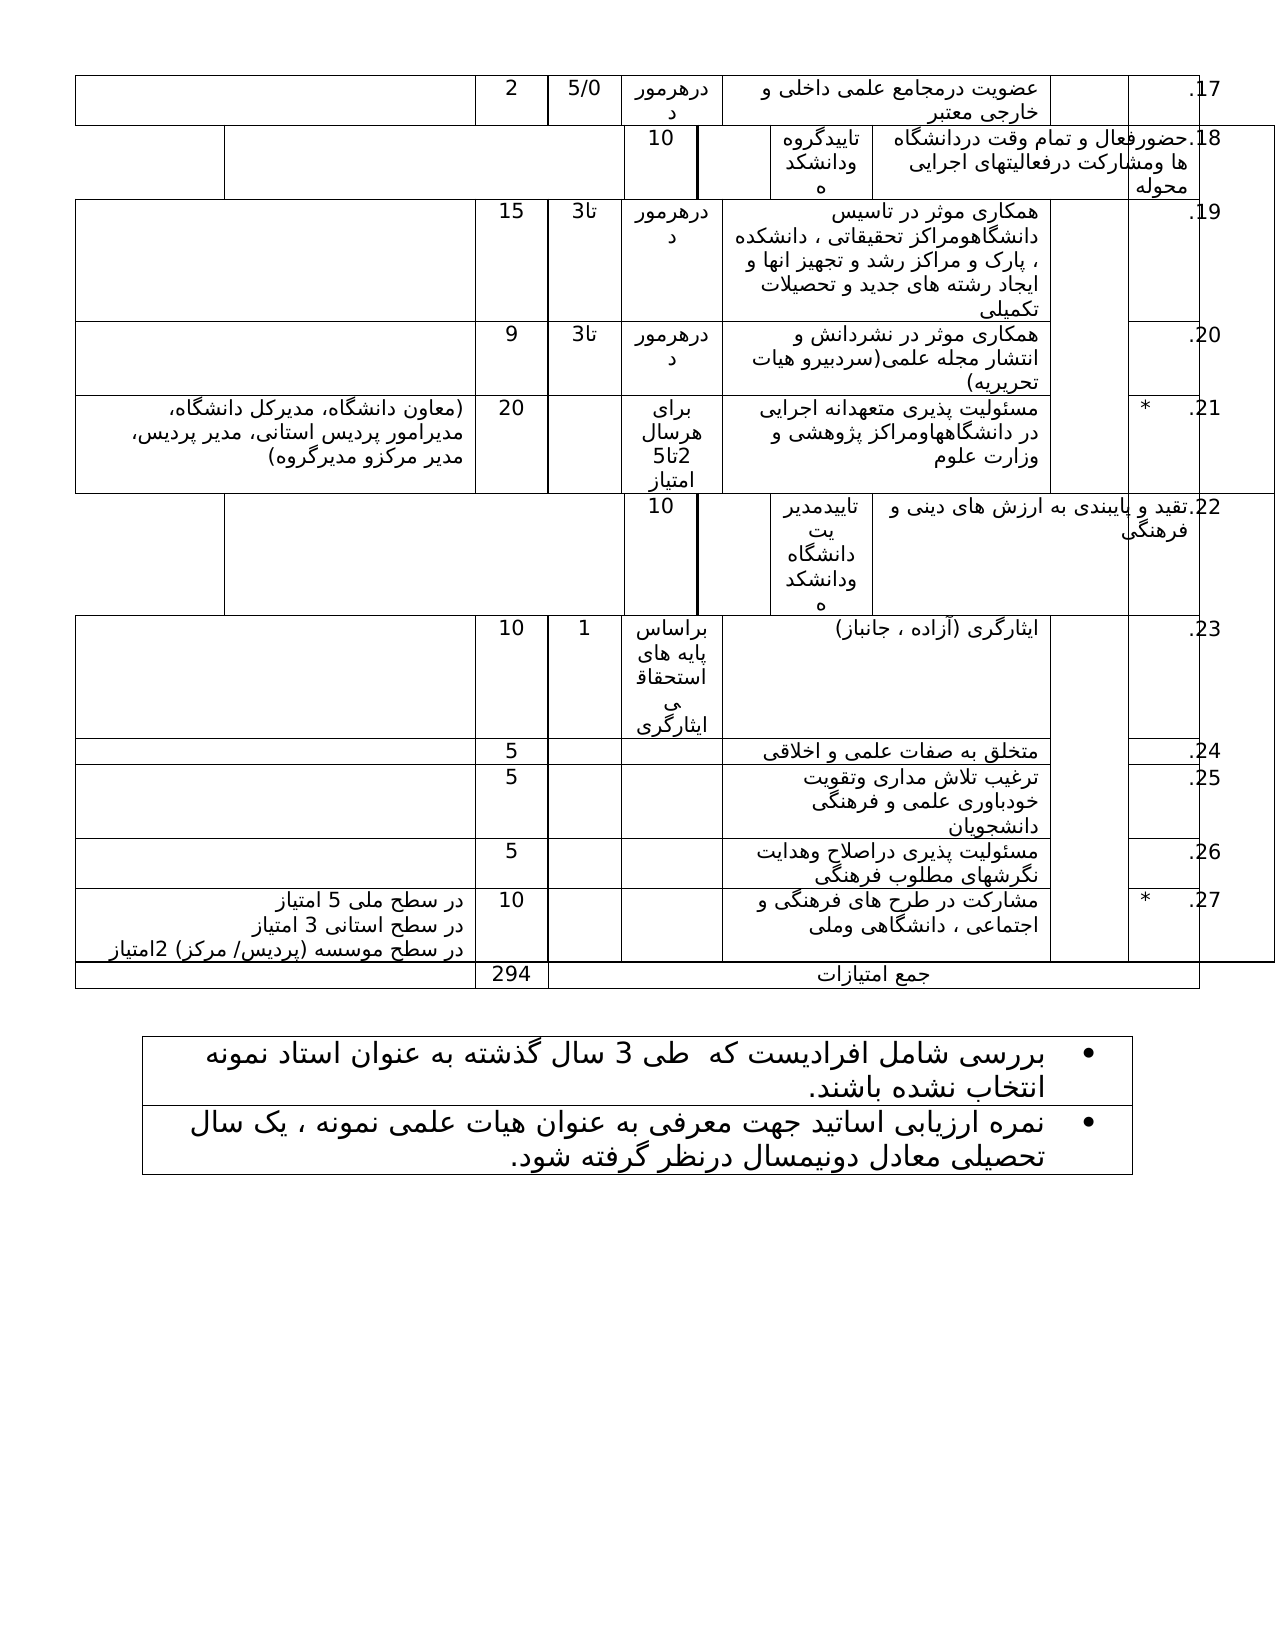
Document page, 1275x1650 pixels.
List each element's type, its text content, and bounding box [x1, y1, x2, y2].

table_cell [622, 839, 722, 887]
table_header بررسی شامل افرادیست که طی 3 سال گذشته به عنوان استاد نمونه انتخاب نشده باشند. [143, 1037, 1132, 1105]
table_cell [699, 494, 770, 615]
table_cell ترغیب تلاش مداری وتقویت خودباوری علمی و فرهنگی دانشجویان [723, 765, 1050, 838]
table_cell * [1129, 396, 1199, 493]
table_cell [1129, 76, 1199, 124]
table_cell مسئولیت پذیری متعهدانه اجرایی در دانشگاههاومراکز پژوهشی و وزارت علوم [723, 396, 1050, 493]
table_cell [622, 765, 722, 838]
table_cell حضورفعال و تمام وقت دردانشگاه ها ومشارکت درفعالیتهای اجرایی محوله [873, 126, 1128, 198]
table_cell جمع امتیازات [549, 963, 1199, 988]
table_cell 10 [625, 126, 696, 198]
table_cell [76, 616, 475, 738]
table_cell [76, 76, 475, 124]
table_cell * [1129, 889, 1199, 961]
table_cell نمره ارزیابی اساتید جهت معرفی به عنوان هیات علمی نمونه ، یک سال تحصیلی معادل دونیمسال درنظر گرفته شود. [143, 1106, 1132, 1174]
table_cell درهرمورد [622, 200, 722, 321]
table_cell [1129, 200, 1199, 321]
table_cell 1 [549, 616, 621, 738]
table_cell 5 [476, 739, 547, 764]
table_cell در سطح ملی 5 امتیاز در سطح استانی 3 امتیاز در سطح موسسه (پردیس/ مرکز) 2امتیاز [76, 889, 475, 961]
table_cell برای هرسال2تا5 امتیاز [622, 396, 722, 493]
table_cell حضورفعال و تمام وقت دردانشگاه ها ومشارکت درفعالیتهای اجرایی محوله [1129, 126, 1199, 198]
table_cell 2 [476, 76, 547, 124]
table_cell [225, 126, 624, 198]
table_cell درهرمورد [622, 322, 722, 395]
table_cell 5 [476, 839, 547, 887]
table_cell 15 [476, 200, 547, 321]
table_cell مشارکت در طرح های فرهنگی و اجتماعی ، دانشگاهی وملی [723, 889, 1050, 961]
table_cell [549, 839, 621, 887]
table_cell درهرمورد [622, 76, 722, 124]
table_cell تاییدگروه ودانشکده [771, 126, 872, 198]
table_cell [76, 200, 475, 321]
table_cell [549, 396, 621, 493]
table_cell 10 [476, 889, 547, 961]
table_cell [76, 739, 475, 764]
table_cell [76, 322, 475, 395]
table_cell [699, 126, 770, 198]
table_cell [622, 739, 722, 764]
table_cell تا3 [549, 200, 621, 321]
table_cell [1129, 322, 1199, 395]
table_cell همکاری موثر در نشردانش و انتشار مجله علمی(سردبیرو هیات تحریریه) [723, 322, 1050, 395]
table_cell تقید و پایبندی به ارزش های دینی و فرهنگی [873, 494, 1128, 615]
table_cell 10 [625, 494, 696, 615]
table_cell [1129, 739, 1199, 764]
table_cell عضویت درمجامع علمی داخلی و خارجی معتبر [723, 76, 1050, 124]
table_cell 9 [476, 322, 547, 395]
table_cell [622, 889, 722, 961]
table_cell [76, 963, 475, 988]
table_cell 294 [476, 963, 548, 988]
table_cell [549, 889, 621, 961]
table_cell 5 [476, 765, 547, 838]
table_cell [225, 494, 624, 615]
table_cell مسئولیت پذیری دراصلاح وهدایت نگرشهای مطلوب فرهنگی [723, 839, 1050, 887]
table_cell ایثارگری (آزاده ، جانباز) [723, 616, 1050, 738]
table_cell [549, 765, 621, 838]
table_cell 20 [476, 396, 547, 493]
table_cell [1129, 765, 1199, 838]
table_cell (معاون دانشگاه، مدیرکل دانشگاه، مدیرامور پردیس استانی، مدیر پردیس، مدیر مرکزو مدیرگروه) [76, 396, 475, 493]
table_cell تاییدمدیریت دانشگاه ودانشکده [771, 494, 872, 615]
table_cell 5/0 [549, 76, 621, 124]
table_cell [549, 739, 621, 764]
table_cell [76, 839, 475, 887]
table_cell همکاری موثر در تاسیس دانشگاهومراکز تحقیقاتی ، دانشکده ، پارک و مراکز رشد و تجهیز انها و ایجاد رشته های جدید و تحصیلات تکمیلی [723, 200, 1050, 321]
table_cell تا3 [549, 322, 621, 395]
table_cell [1129, 839, 1199, 887]
table_cell براساس پایه های استحقاقی ایثارگری [622, 616, 722, 738]
table_cell 10 [476, 616, 547, 738]
table_cell متخلق به صفات علمی و اخلاقی [723, 739, 1050, 764]
table_cell [1129, 616, 1199, 738]
table_cell [76, 765, 475, 838]
table_cell تقید و پایبندی به ارزش های دینی و فرهنگی [1129, 494, 1199, 615]
